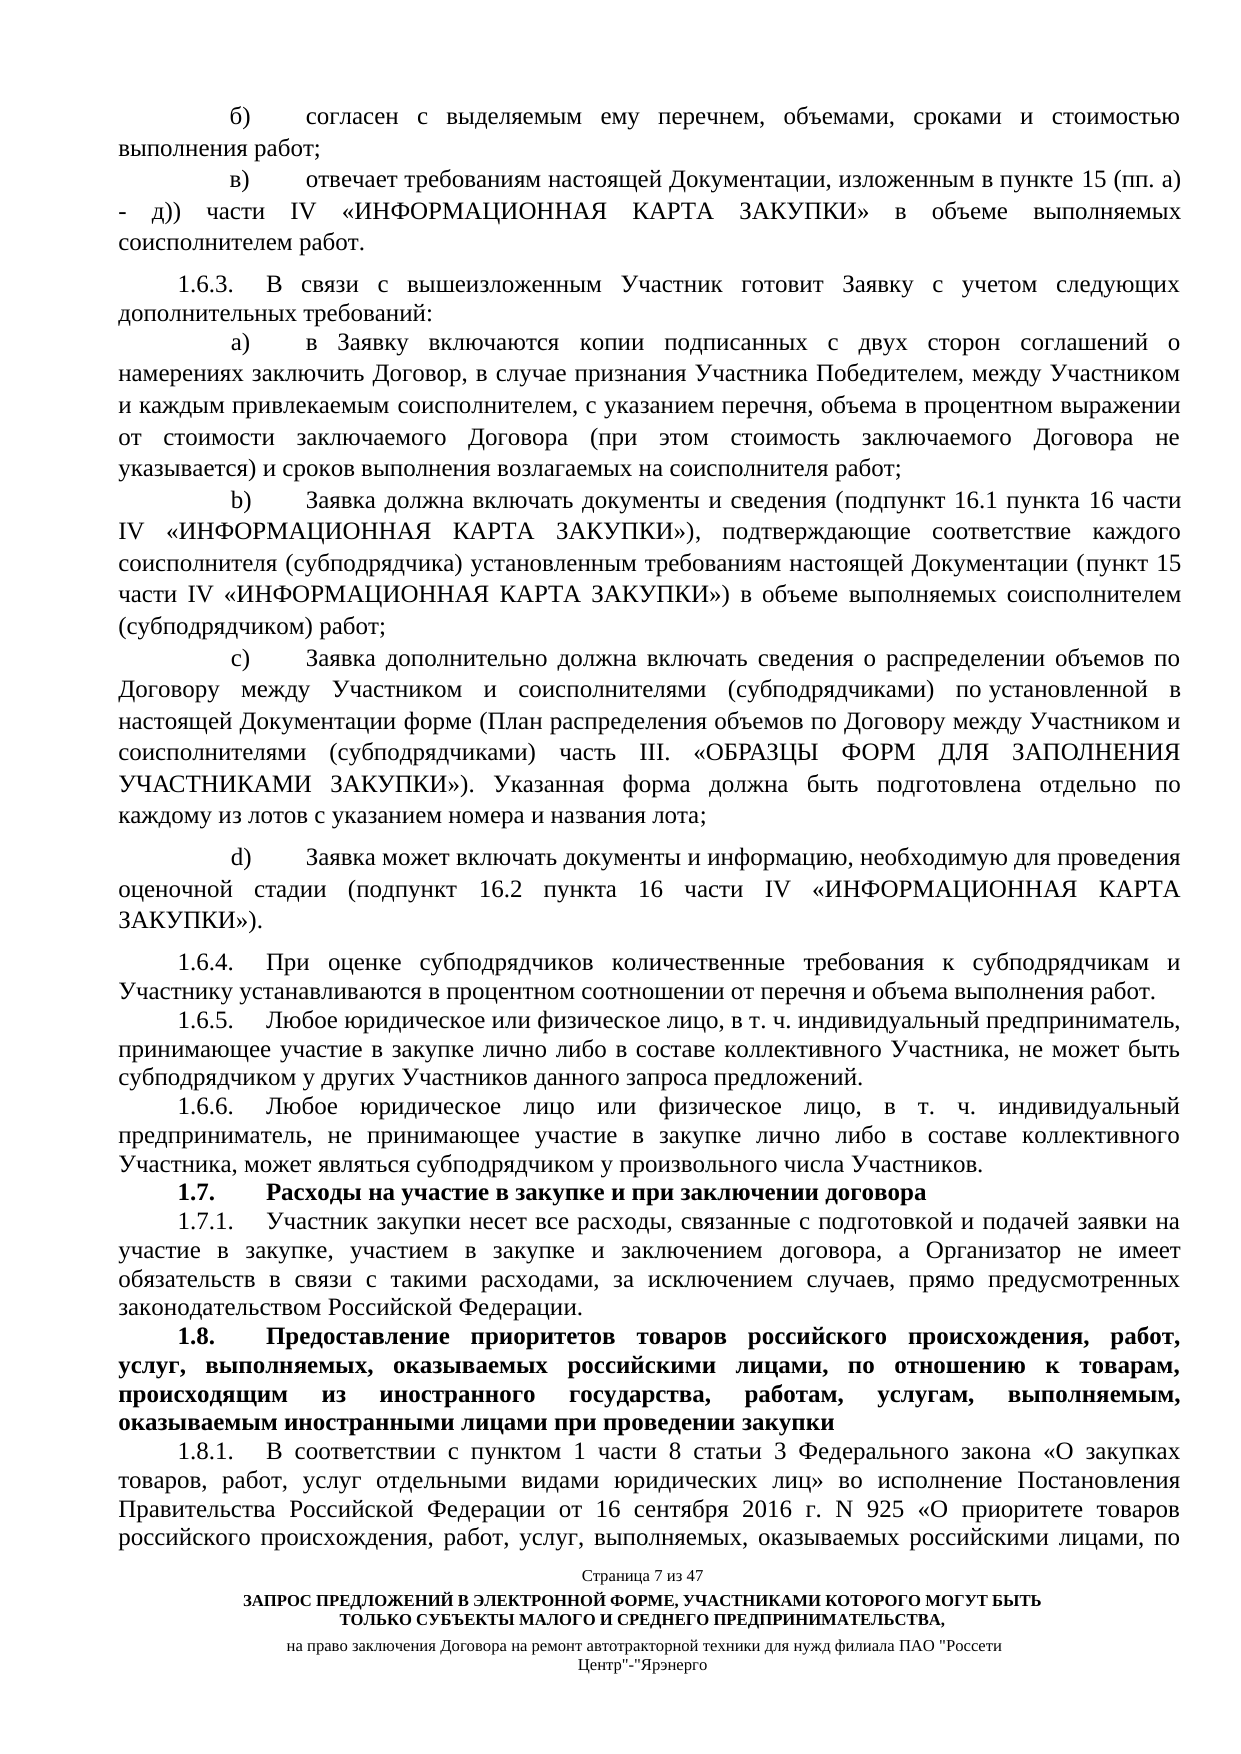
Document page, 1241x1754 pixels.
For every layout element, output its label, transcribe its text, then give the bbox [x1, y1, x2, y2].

subtitle Участник закупки несет все расходы, связанные с подготовкой и подачей заявки на участие в закупке, участием в закупке и заключением договора, а Организатор не имеет обязательств в связи с такими расходами, за исключением случаев, прямо предусмотренных законодательством Российской Федерации. [118, 1206, 1181, 1321]
list Заявка может включать документы и информацию, необходимую для проведения оценочной стадии (подпункт 16.2 пункта 16 части IV «ИНФОРМАЦИОННАЯ КАРТА ЗАКУПКИ»). [118, 842, 1181, 934]
list в Заявку включаются копии подписанных с двух сторон соглашений о намерениях заключить Договор, в случае признания Участника Победителем, между Участником и каждым привлекаемым соисполнителем, с указанием перечня, объема в процентном выражении от стоимости заключаемого Договора (при этом стоимость заключаемого Договора не указывается) и сроков выполнения возлагаемых на соисполнителя работ; [118, 327, 1181, 482]
subtitle Предоставление приоритетов товаров российского происхождения, работ, услуг, выполняемых, оказываемых российскими лицами, по отношению к товарам, происходящим из иностранного государства, работам, услугам, выполняемым, оказываемым иностранными лицами при проведении закупки [118, 1321, 1181, 1436]
subtitle Любое юридическое или физическое лицо, в т. ч. индивидуальный предприниматель, принимающее участие в закупке лично либо в составе коллективного Участника, не может быть субподрядчиком у других Участников данного запроса предложений. [118, 1005, 1181, 1091]
list согласен с выделяемым ему перечнем, объемами, сроками и стоимостью выполнения работ; [118, 101, 1181, 162]
list Заявка дополнительно должна включать сведения о распределении объемов по Договору между Участником и соисполнителями (субподрядчиками) по установленной в настоящей Документации форме (План распределения объемов по Договору между Участником и соисполнителями (субподрядчиками) часть III. «ОБРАЗЦЫ ФОРМ ДЛЯ ЗАПОЛНЕНИЯ УЧАСТНИКАМИ ЗАКУПКИ»). Указанная форма должна быть подготовлена отдельно по каждому из лотов с указанием номера и названия лота; [118, 643, 1181, 829]
list Заявка должна включать документы и сведения (подпункт 16.1 пункта 16 части IV «ИНФОРМАЦИОННАЯ КАРТА ЗАКУПКИ»), подтверждающие соответствие каждого соисполнителя (субподрядчика) установленным требованиям настоящей Документации (пункт 15 части IV «ИНФОРМАЦИОННАЯ КАРТА ЗАКУПКИ») в объеме выполняемых соисполнителем (субподрядчиком) работ; [118, 485, 1181, 640]
subtitle При оценке субподрядчиков количественные требования к субподрядчикам и Участнику устанавливаются в процентном соотношении от перечня и объема выполнения работ. [118, 947, 1181, 1005]
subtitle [118, 1436, 1181, 1551]
subtitle Расходы на участие в закупке и при заключении договора [118, 1177, 1181, 1206]
subtitle Любое юридическое лицо или физическое лицо, в т. ч. индивидуальный предприниматель, не принимающее участие в закупке лично либо в составе коллективного Участника, может являться субподрядчиком у произвольного числа Участников. [118, 1091, 1181, 1177]
list отвечает требованиям настоящей Документации, изложенным в пункте 15 (пп. а) - д)) части IV «ИНФОРМАЦИОННАЯ КАРТА ЗАКУПКИ» в объеме выполняемых соисполнителем работ. [118, 164, 1181, 256]
subtitle В связи с вышеизложенным Участник готовит Заявку с учетом следующих дополнительных требований: [118, 269, 1181, 327]
